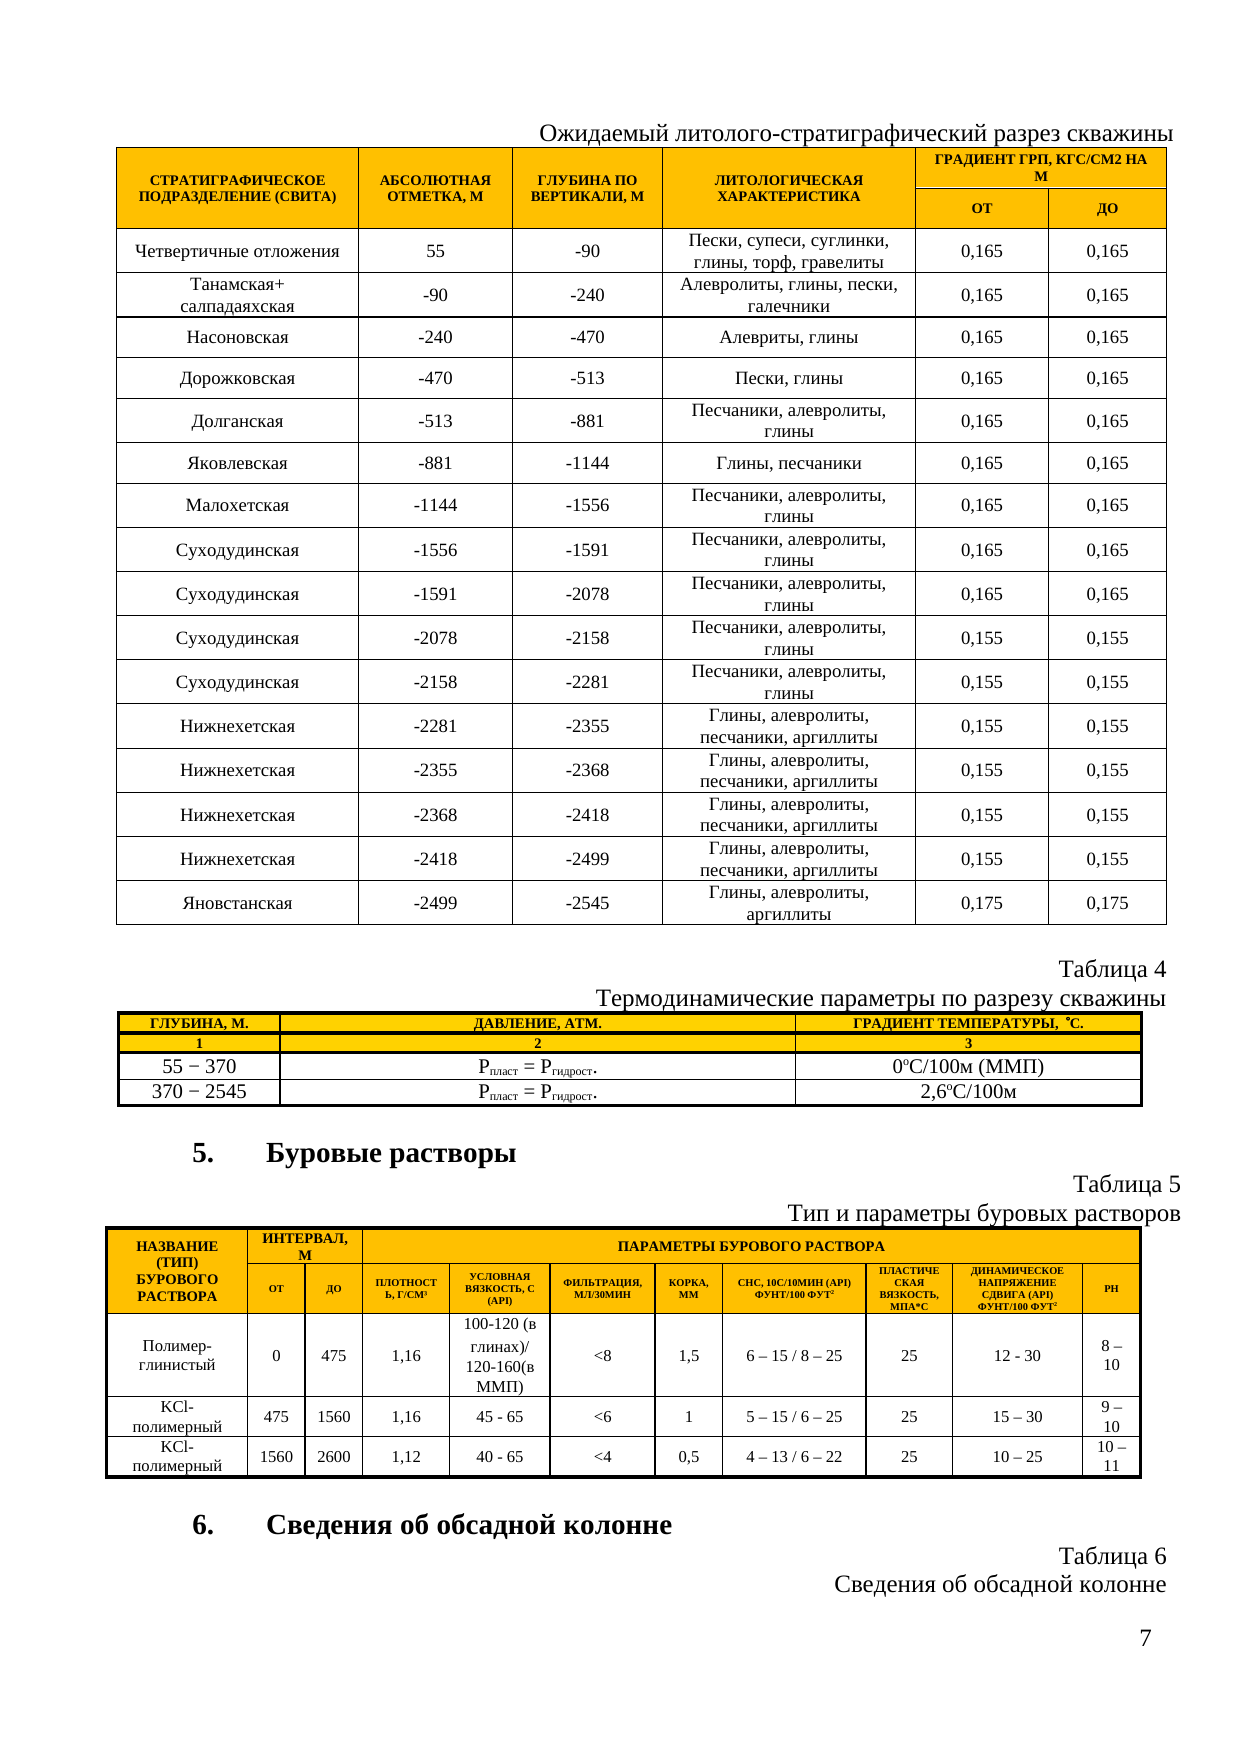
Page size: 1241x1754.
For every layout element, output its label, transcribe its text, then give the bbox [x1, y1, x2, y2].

table_cell 0,165 [916, 443, 1048, 482]
subtitle Буровые растворы [192, 1135, 1152, 1169]
table_cell 0,165 [916, 358, 1048, 398]
table_cell От [248, 1264, 304, 1313]
table_cell -90 [513, 229, 662, 272]
table_cell -90 [359, 273, 512, 316]
table_cell -2078 [359, 616, 512, 659]
table_cell 0,155 [916, 837, 1048, 880]
table_cell -881 [513, 399, 662, 442]
table_cell 0,165 [916, 484, 1048, 527]
table_cell Песчаники, алевролиты, глины [663, 528, 915, 571]
table_cell 12 - 30 [953, 1314, 1082, 1396]
table_cell 5 – 15 / 6 – 25 [723, 1397, 865, 1436]
table_header Интервал, м [248, 1230, 362, 1263]
table_cell 0,155 [916, 749, 1048, 792]
table_cell 0,165 [1049, 572, 1166, 615]
table_cell 55 [359, 229, 512, 272]
table_cell -1144 [513, 443, 662, 482]
table_cell 0,155 [1049, 616, 1166, 659]
table_cell Плотность, г/см³ [363, 1264, 449, 1313]
table_cell 0,165 [916, 572, 1048, 615]
table_cell -1591 [513, 528, 662, 571]
table_cell <8 [551, 1314, 654, 1396]
table_cell -2355 [513, 704, 662, 747]
table_header Глубина, м. [120, 1015, 279, 1031]
table_cell -2499 [359, 881, 512, 924]
table_cell 1,5 [656, 1314, 722, 1396]
table_cell Дорожковская [117, 358, 358, 398]
table_header Абсолютная отметка, м [359, 148, 512, 228]
table_cell -240 [513, 273, 662, 316]
table_cell Нижнехетская [117, 749, 358, 792]
table_cell 1,12 [363, 1437, 449, 1475]
table_cell 2,6оС/100м [796, 1080, 1140, 1103]
table_cell -2281 [513, 660, 662, 703]
table_cell 55 − 370 [120, 1054, 279, 1078]
table_cell Корка, мм [656, 1264, 722, 1313]
table_cell Рпласт = Ргидрост. [281, 1080, 795, 1103]
table_cell <6 [551, 1397, 654, 1436]
table_cell 1 [120, 1035, 279, 1051]
table_cell 25 [867, 1314, 952, 1396]
table_cell Танамская+ салпадаяхская [117, 273, 358, 316]
table_cell 0,165 [1049, 273, 1166, 316]
table_cell 25 [867, 1437, 952, 1475]
table_cell 370 − 2545 [120, 1080, 279, 1103]
table_cell ФИЛЬТРАЦИЯ, МЛ/30МИН [551, 1264, 654, 1313]
table_cell от [916, 189, 1048, 228]
table_cell Рпласт = Ргидрост. [281, 1054, 795, 1078]
table_cell Суходудинская [117, 616, 358, 659]
table_cell Насоновская [117, 318, 358, 357]
table_cell 0,155 [1049, 793, 1166, 836]
table_header Градиент ГРП, кгс/см2 на м [916, 148, 1166, 187]
table_cell Динамическое напряжение сдвига (АРI) фунт/100 фут2 [953, 1264, 1082, 1313]
table_cell 3 [796, 1035, 1140, 1051]
table_cell -1556 [513, 484, 662, 527]
table_cell -2281 [359, 704, 512, 747]
table_cell -2418 [513, 793, 662, 836]
table_cell 0,155 [1049, 837, 1166, 880]
table_cell до [306, 1264, 362, 1313]
table_cell 0,155 [916, 616, 1048, 659]
table_cell 0,165 [916, 229, 1048, 272]
table_cell Пески, глины [663, 358, 915, 398]
table_cell Глины, алевролиты, аргиллиты [663, 881, 915, 924]
table_cell Глины, песчаники [663, 443, 915, 482]
text Ожидаемый литолого-стратиграфический разрез скважины [502, 118, 1211, 147]
table_header Глубина по вертикали, м [513, 148, 662, 228]
table_cell Песчаники, алевролиты, глины [663, 616, 915, 659]
table_cell -2158 [359, 660, 512, 703]
table_cell до [1049, 189, 1166, 228]
table_cell Глины, алевролиты, песчаники, аргиллиты [663, 837, 915, 880]
table_cell 8 – 10 [1083, 1314, 1139, 1396]
table_cell Нижнехетская [117, 793, 358, 836]
text Тип и параметры буровых растворов [118, 1198, 1181, 1226]
table_cell -2078 [513, 572, 662, 615]
table_cell -1591 [359, 572, 512, 615]
table_cell -513 [513, 358, 662, 398]
table_cell 4 – 13 / 6 – 22 [723, 1437, 865, 1475]
table_cell -2499 [513, 837, 662, 880]
table_cell 0,175 [1049, 881, 1166, 924]
table_cell 0,155 [1049, 749, 1166, 792]
table_cell Песчаники, алевролиты, глины [663, 572, 915, 615]
table_cell -1144 [359, 484, 512, 527]
table_cell 0 [248, 1314, 304, 1396]
table_cell Песчаники, алевролиты, глины [663, 399, 915, 442]
table_cell -2355 [359, 749, 512, 792]
table_cell Нижнехетская [117, 704, 358, 747]
table_cell -470 [359, 358, 512, 398]
table_cell KCl-полимерный [108, 1397, 247, 1436]
table_cell 0,165 [916, 528, 1048, 571]
subtitle Сведения об обсадной колонне [118, 1507, 1152, 1541]
table_header Литологическая характеристика [663, 148, 915, 228]
table_cell рН [1083, 1264, 1139, 1313]
table_cell 2 [281, 1035, 795, 1051]
table_cell 100-120 (в глинах)/ 120-160(в ММП) [450, 1314, 549, 1396]
table_cell Условная вязкость, с (АРI) [450, 1264, 549, 1313]
table_cell 0,5 [656, 1437, 722, 1475]
table_cell 1,16 [363, 1314, 449, 1396]
table_cell 0,165 [1049, 399, 1166, 442]
table_cell -240 [359, 318, 512, 357]
table_cell 0,165 [916, 318, 1048, 357]
table_cell Суходудинская [117, 528, 358, 571]
table_cell 0,165 [1049, 358, 1166, 398]
table_cell -470 [513, 318, 662, 357]
text Термодинамические параметры по разрезу скважины [118, 983, 1166, 1011]
table_cell 0,165 [1049, 318, 1166, 357]
table_cell Песчаники, алевролиты, глины [663, 660, 915, 703]
table_cell Глины, алевролиты, песчаники, аргиллиты [663, 704, 915, 747]
table_cell Суходудинская [117, 572, 358, 615]
table_cell 1,16 [363, 1397, 449, 1436]
table_cell 0,165 [1049, 484, 1166, 527]
table_cell 40 - 65 [450, 1437, 549, 1475]
table_cell Яковлевская [117, 443, 358, 482]
table_cell 0,155 [1049, 660, 1166, 703]
table_cell 0,155 [1049, 704, 1166, 747]
table_cell 0оС/100м (ММП) [796, 1054, 1140, 1078]
table_cell 10 – 11 [1083, 1437, 1139, 1475]
table_cell Яновстанская [117, 881, 358, 924]
table_cell 45 - 65 [450, 1397, 549, 1436]
table_cell Четвертичные отложения [117, 229, 358, 272]
table_header Параметры бурового раствора [363, 1230, 1139, 1263]
table_cell 1 [656, 1397, 722, 1436]
table_cell -2418 [359, 837, 512, 880]
table_cell -513 [359, 399, 512, 442]
table_cell 0,165 [916, 273, 1048, 316]
table_cell Полимер-глинистый [108, 1314, 247, 1396]
table_cell -2368 [513, 749, 662, 792]
table_cell Песчаники, алевролиты, глины [663, 484, 915, 527]
table_cell 475 [306, 1314, 362, 1396]
table_cell 1560 [248, 1437, 304, 1475]
table_cell -881 [359, 443, 512, 482]
table_header Давление, атм. [281, 1015, 795, 1031]
table_cell 10 – 25 [953, 1437, 1082, 1475]
table_header Название (тип) бурового раствора [108, 1230, 247, 1313]
text Сведения об обсадной колонне [118, 1569, 1167, 1598]
table_cell 0,155 [916, 660, 1048, 703]
table_cell -2545 [513, 881, 662, 924]
text Таблица 5 [118, 1169, 1181, 1198]
table_cell KCl-полимерный [108, 1437, 247, 1475]
table_cell 0,165 [916, 399, 1048, 442]
text Таблица 4 [1004, 954, 1166, 983]
table_cell -2158 [513, 616, 662, 659]
table_cell 0,165 [1049, 528, 1166, 571]
table_cell Пески, супеси, суглинки, глины, торф, гравелиты [663, 229, 915, 272]
table_cell Долганская [117, 399, 358, 442]
table_cell -2368 [359, 793, 512, 836]
table_cell 1560 [306, 1397, 362, 1436]
table_cell 15 – 30 [953, 1397, 1082, 1436]
table_cell Суходудинская [117, 660, 358, 703]
table_cell Глины, алевролиты, песчаники, аргиллиты [663, 749, 915, 792]
table_cell Алевролиты, глины, пески, галечники [663, 273, 915, 316]
table_cell 475 [248, 1397, 304, 1436]
table_header Градиент температуры, С. [796, 1015, 1140, 1031]
table_cell 25 [867, 1397, 952, 1436]
text Таблица 6 [118, 1541, 1167, 1569]
table_cell 0,165 [1049, 229, 1166, 272]
table_cell 0,175 [916, 881, 1048, 924]
table_cell 6 – 15 / 8 – 25 [723, 1314, 865, 1396]
table_cell Глины, алевролиты, песчаники, аргиллиты [663, 793, 915, 836]
table_cell <4 [551, 1437, 654, 1475]
table_cell 0,165 [1049, 443, 1166, 482]
table_cell СНС, 10с/10мин (АРI) фунт/100 фут2 [723, 1264, 865, 1313]
table_cell Пластическая вязкость, мПа*с [867, 1264, 952, 1313]
table_cell Нижнехетская [117, 837, 358, 880]
table_cell Малохетская [117, 484, 358, 527]
table_cell Алевриты, глины [663, 318, 915, 357]
table_cell 0,155 [916, 704, 1048, 747]
table_cell 2600 [306, 1437, 362, 1475]
table_header Стратиграфическое подразделение (свита) [117, 148, 358, 228]
table_cell 0,155 [916, 793, 1048, 836]
table_cell 9 – 10 [1083, 1397, 1139, 1436]
table_cell -1556 [359, 528, 512, 571]
